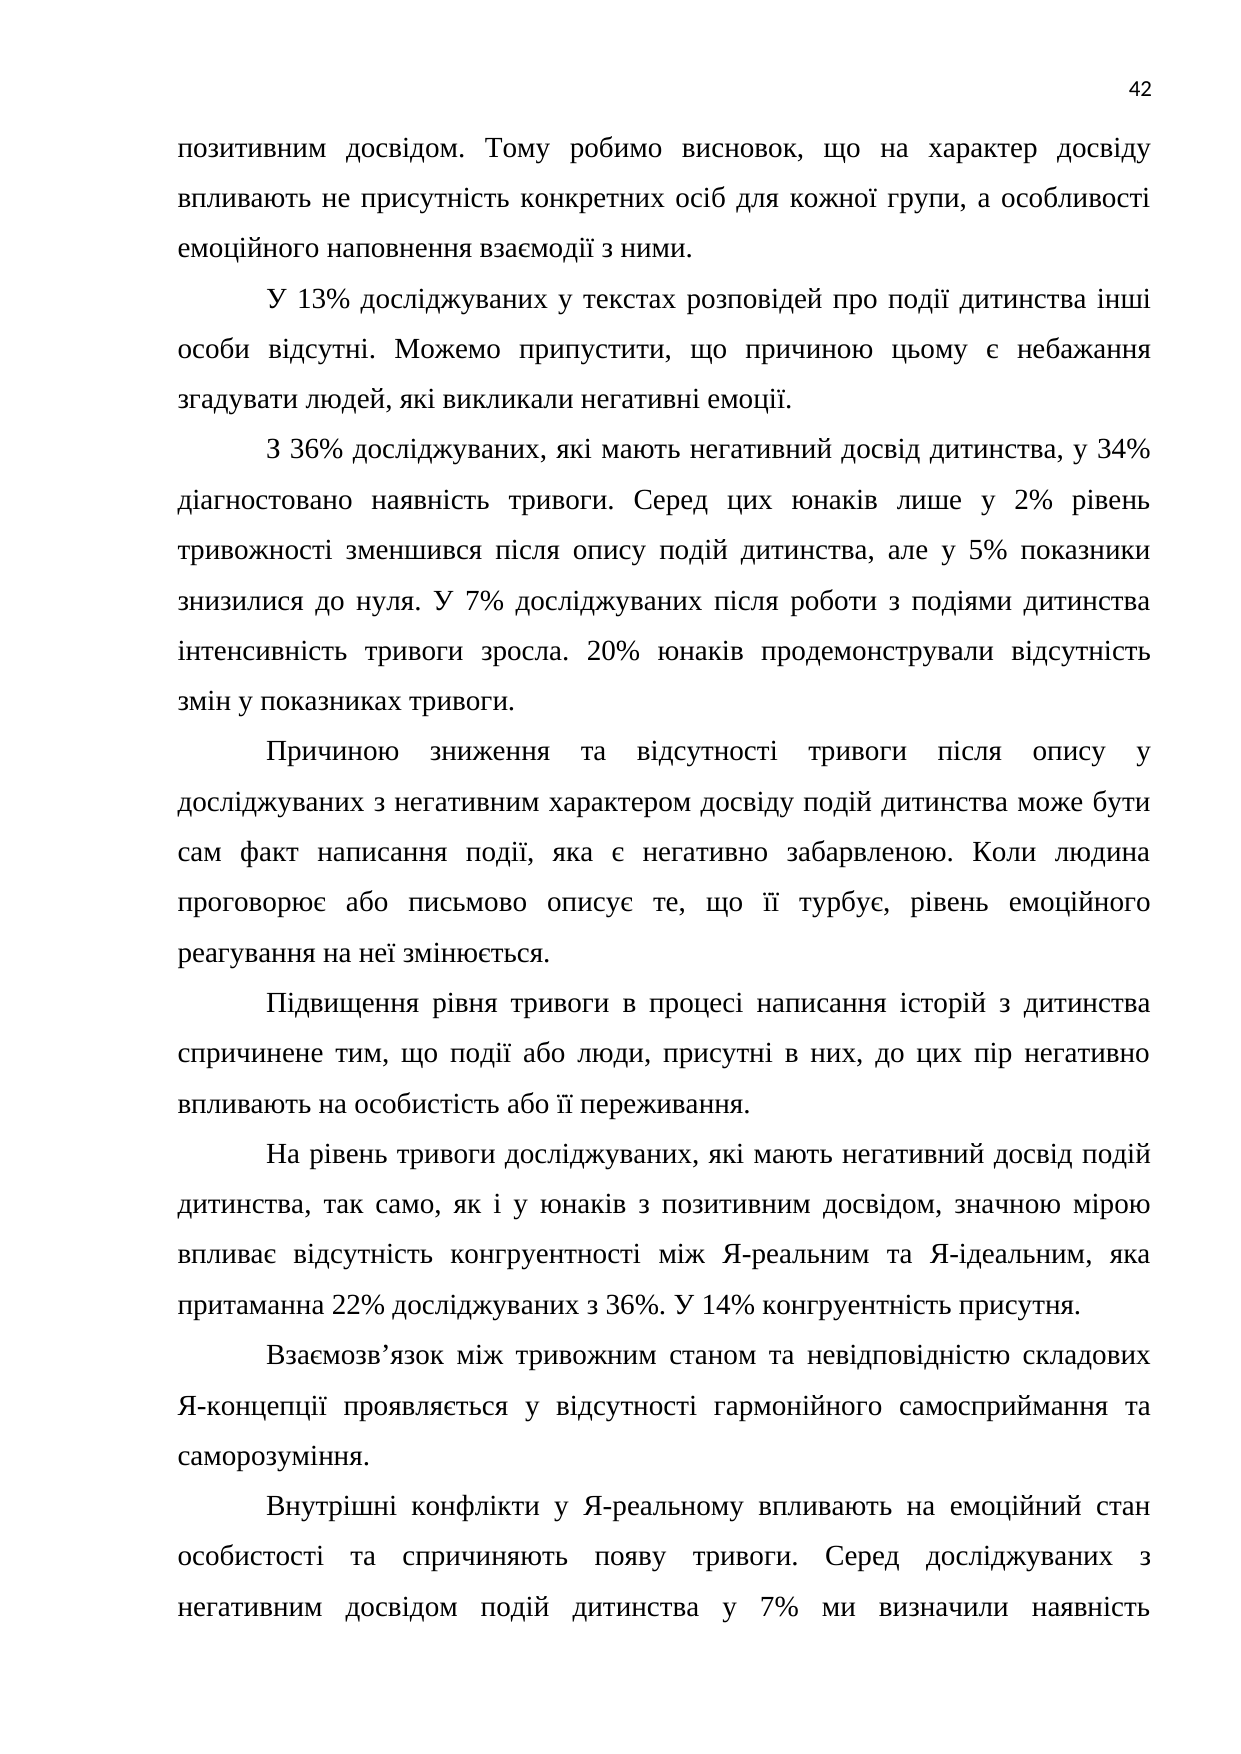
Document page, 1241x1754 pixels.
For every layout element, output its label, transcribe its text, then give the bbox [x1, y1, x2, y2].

text Взаємозв’язок між тривожним станом та невідповідністю складових Я-концепції проявляється у відсутності гармонійного самосприймання та саморозуміння. [177, 1337, 1152, 1471]
text Причиною зниження та відсутності тривоги після опису у досліджуваних з негативним характером досвіду подій дитинства може бути сам факт написання події, яка є негативно забарвленою. Коли людина проговорює або письмово описує те, що її турбує, рівень емоційного реагування на неї змінюється. [177, 733, 1152, 968]
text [177, 130, 1152, 264]
text З 36% досліджуваних, які мають негативний досвід дитинства, у 34% діагностовано наявність тривоги. Серед цих юнаків лише у 2% рівень тривожності зменшився після опису подій дитинства, але у 5% показники знизилися до нуля. У 7% досліджуваних після роботи з подіями дитинства інтенсивність тривоги зросла. 20% юнаків продемонстрували відсутність змін у показниках тривоги. [177, 432, 1152, 717]
text На рівень тривоги досліджуваних, які мають негативний досвід подій дитинства, так само, як і у юнаків з позитивним досвідом, значною мірою впливає відсутність конгруентності між Я-реальним та Я-ідеальним, яка притаманна 22% досліджуваних з 36%. У 14% конгруентність присутня. [177, 1136, 1152, 1321]
text У 13% досліджуваних у текстах розповідей про події дитинства інші особи відсутні. Можемо припустити, що причиною цьому є небажання згадувати людей, які викликали негативні емоції. [177, 281, 1152, 415]
text Підвищення рівня тривоги в процесі написання історій з дитинства спричинене тим, що події або люди, присутні в них, до цих пір негативно впливають на особистість або її переживання. [177, 985, 1152, 1119]
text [177, 1488, 1152, 1622]
